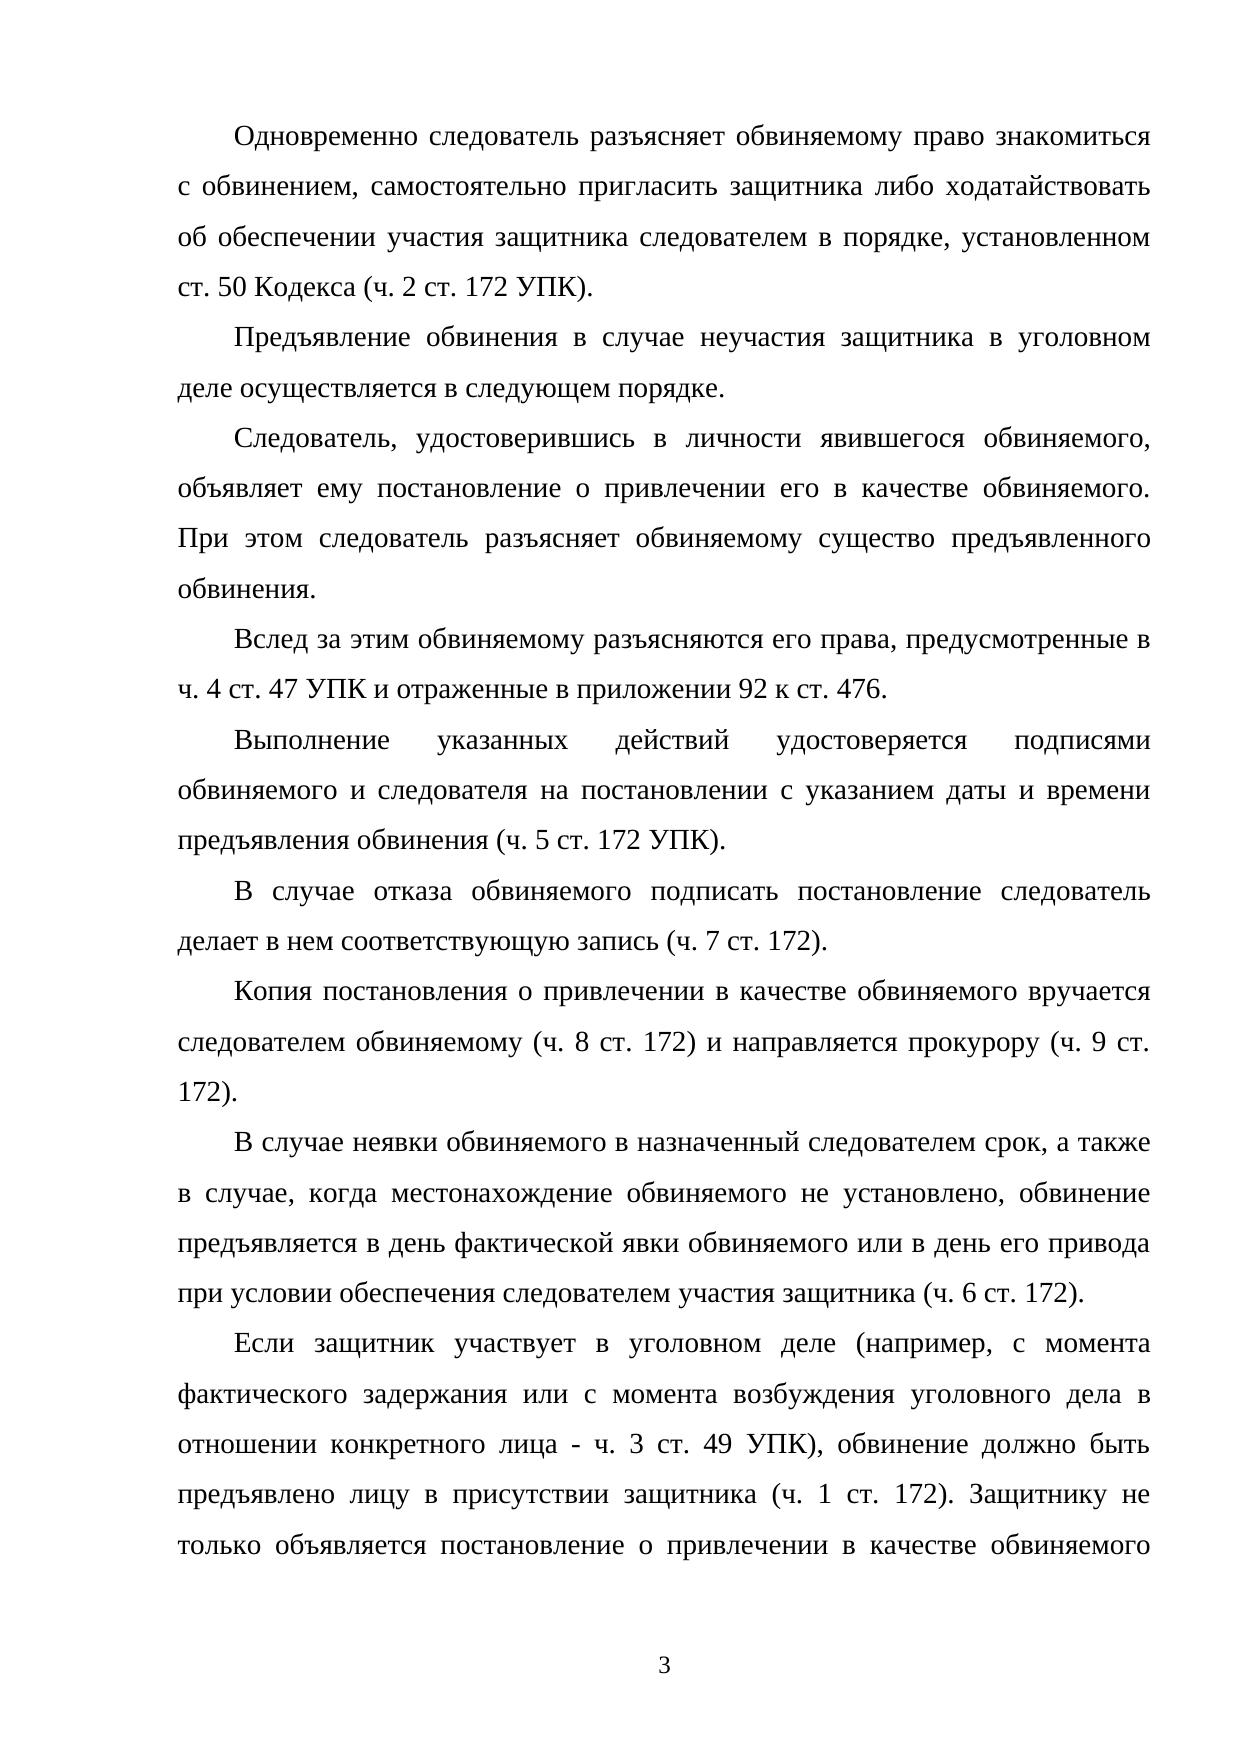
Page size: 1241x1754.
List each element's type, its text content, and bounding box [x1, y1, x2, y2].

text В случае отказа обвиняемого подписать постановление следователь делает в нем соответствующую запись (ч. 7 ст. 172). [177, 873, 1152, 957]
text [177, 1326, 1152, 1560]
text Предъявление обвинения в случае неучастия защитника в уголовном деле осуществляется в следующем порядке. [177, 319, 1152, 403]
text Вслед за этим обвиняемому разъясняются его права, предусмотренные в ч. 4 ст. 47 УПК и отраженные в приложении 92 к ст. 476. [177, 621, 1152, 705]
text Следователь, удостоверившись в личности явившегося обвиняемого, объявляет ему постановление о привлечении его в качестве обвиняемого. При этом следователь разъясняет обвиняемому существо предъявленного обвинения. [177, 420, 1152, 604]
text Одновременно следователь разъясняет обвиняемому право знакомиться с обвинением, самостоятельно пригласить защитника либо ходатайствовать об обеспечении участия защитника следователем в порядке, установленном ст. 50 Кодекса (ч. 2 ст. 172 УПК). [177, 118, 1152, 303]
text Копия постановления о привлечении в качестве обвиняемого вручается следователем обвиняемому (ч. 8 ст. 172) и направляется прокурору (ч. 9 ст. 172). [177, 973, 1152, 1108]
text В случае неявки обвиняемого в назначенный следователем срок, а также в случае, когда местонахождение обвиняемого не установлено, обвинение предъявляется в день фактической явки обвиняемого или в день его привода при условии обеспечения следователем участия защитника (ч. 6 ст. 172). [177, 1124, 1152, 1309]
text Выполнение указанных действий удостоверяется подписями обвиняемого и следователя на постановлении с указанием даты и времени предъявления обвинения (ч. 5 ст. 172 УПК). [177, 722, 1152, 856]
